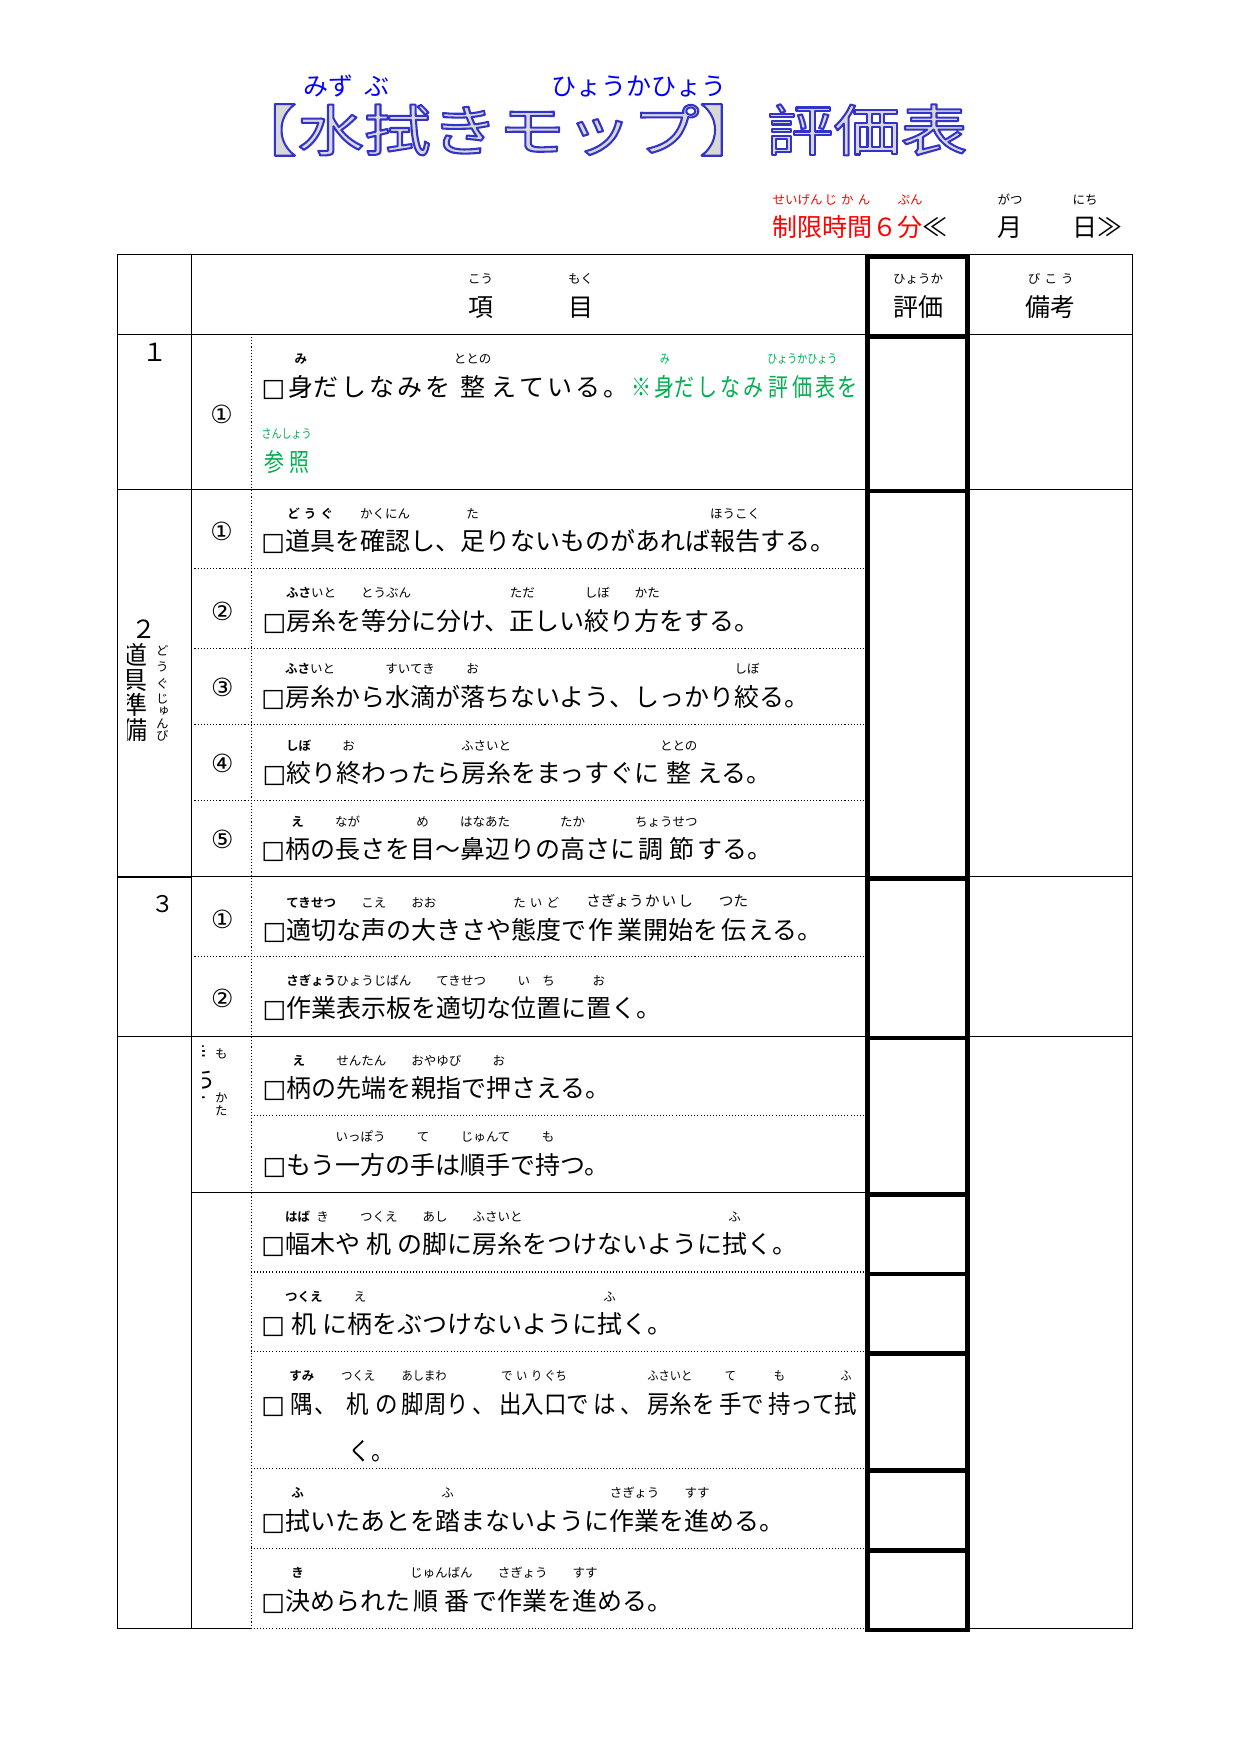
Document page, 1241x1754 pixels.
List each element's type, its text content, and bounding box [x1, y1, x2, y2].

table_cell [870, 881, 965, 1036]
table_cell [870, 1473, 965, 1548]
text ６≪ ≫ [118, 179, 1122, 254]
table_cell [870, 1197, 965, 1271]
table_cell [970, 877, 1132, 1036]
table_cell ３ [118, 878, 191, 1036]
table_cell ③ [192, 648, 251, 724]
table_cell ⑤ [192, 800, 251, 876]
table_cell □をに分け、しいりをする。 [251, 568, 865, 648]
table_cell ２ [118, 490, 191, 876]
table_cell □いたあとをまないようにをめる。 [251, 1468, 865, 1548]
table_cell １ [118, 335, 191, 489]
table_header [192, 255, 865, 334]
table_cell [870, 339, 965, 489]
table_cell □だしなみをえている。※だしなみを [251, 335, 865, 489]
table_cell [970, 1037, 1132, 1628]
table_cell □からがちないよう、しっかりる。 [251, 648, 865, 724]
table_cell き [192, 1193, 251, 1628]
table_cell ① [192, 877, 251, 956]
table_cell [870, 1553, 965, 1628]
table_cell ④ [192, 724, 251, 800]
table_cell [870, 1040, 965, 1192]
table_cell [870, 1356, 965, 1468]
table_cell [970, 490, 1132, 876]
table_cell □をし、りないものがあればする。 [251, 490, 865, 568]
table_cell ① [192, 335, 251, 489]
table_cell [970, 335, 1132, 489]
table_cell □りわったらをまっすぐにえる。 [251, 724, 865, 800]
table_cell □もうのはでつ。 [251, 1115, 865, 1192]
table_cell □やのにをつけないようにく。 [251, 1193, 865, 1271]
table_cell □、のり、では、をでく。 [251, 1351, 865, 1468]
table_header [870, 259, 965, 334]
table_cell ４き [118, 1037, 191, 1628]
table_cell [870, 1276, 965, 1351]
table_cell □をなにく。 [251, 956, 865, 1036]
table_cell ち [192, 1037, 251, 1192]
table_cell ② [192, 568, 251, 648]
table_cell □にをぶつけないようにく。 [251, 1271, 865, 1351]
table_cell ① [192, 490, 251, 568]
table_cell □のさを～りのさにする。 [251, 800, 865, 876]
table_cell □なのきさやでをえる。 [251, 877, 865, 956]
table_header [118, 255, 191, 334]
table_cell [870, 493, 965, 876]
table_header [970, 255, 1132, 334]
table_cell □のをでさえる。 [251, 1037, 865, 1115]
table_cell ② [192, 956, 251, 1036]
table_cell □められたでをめる。 [251, 1548, 865, 1628]
